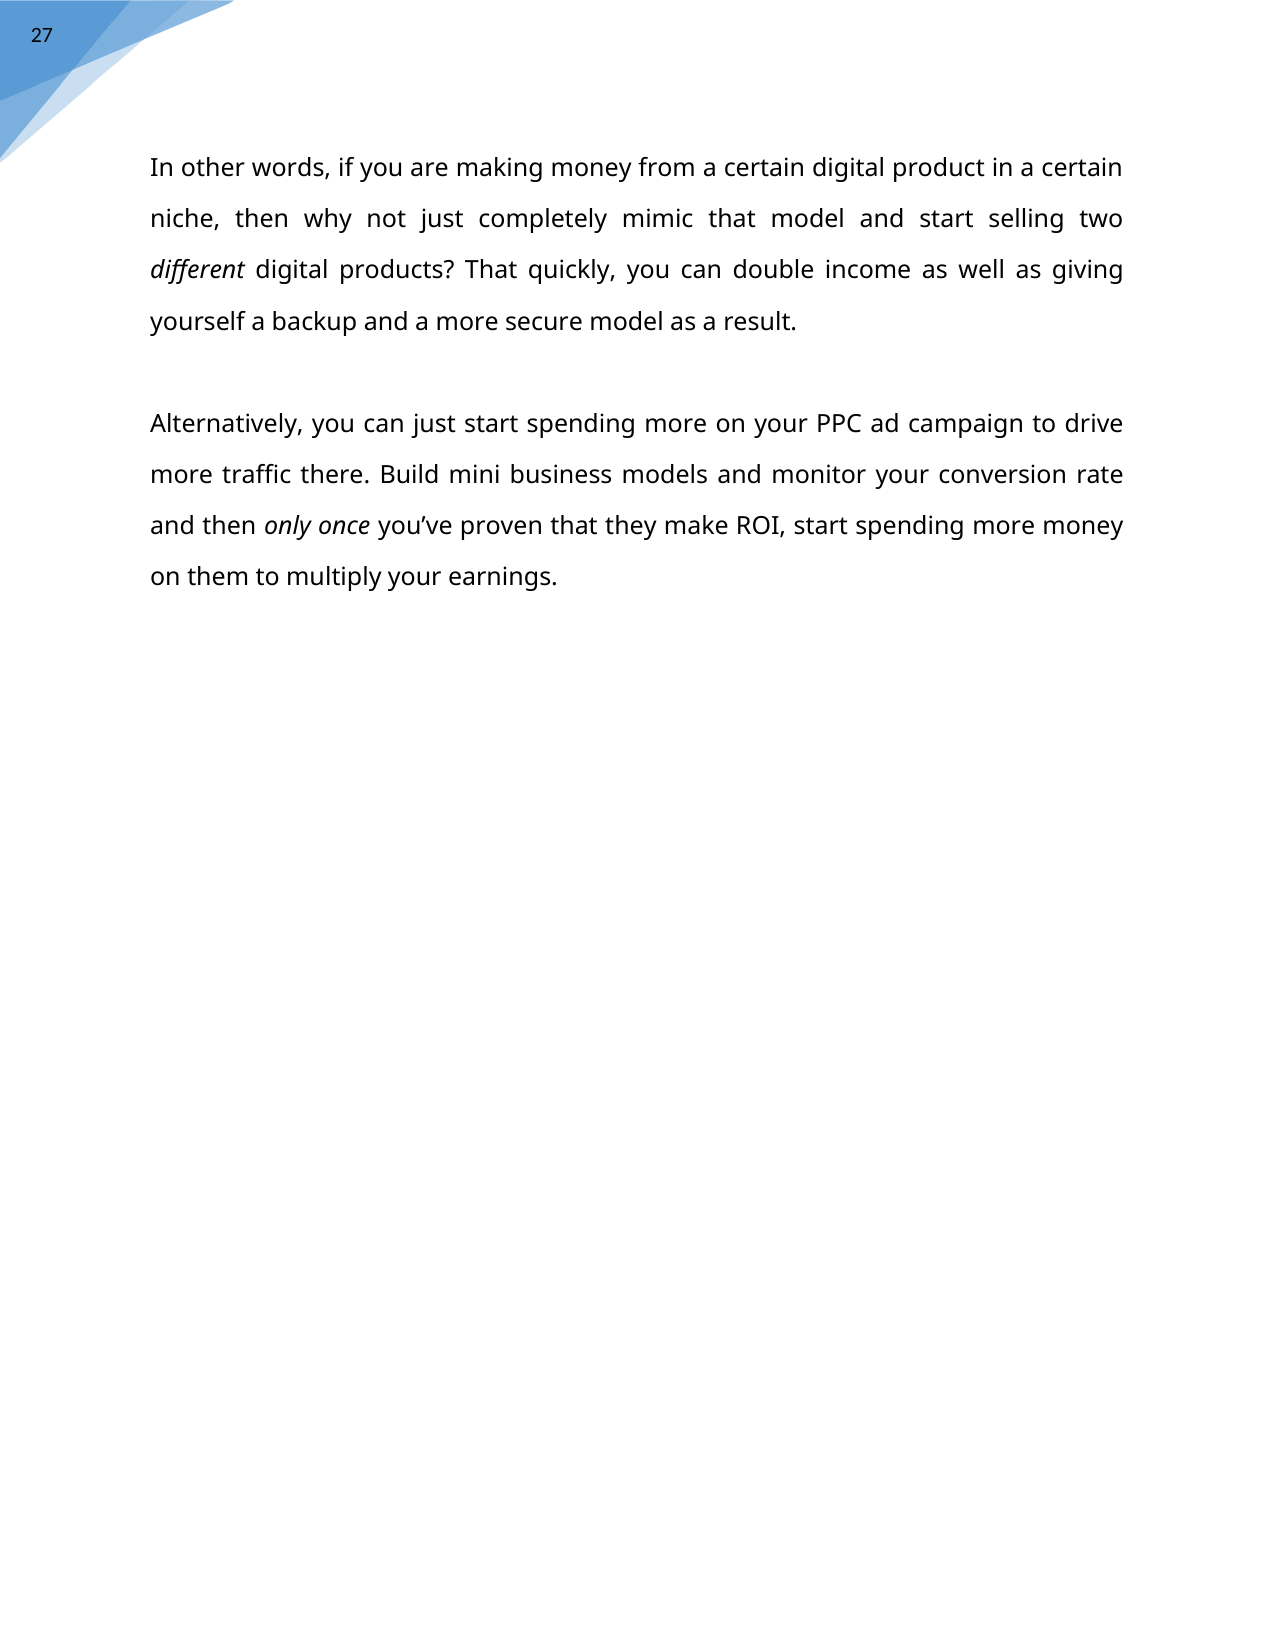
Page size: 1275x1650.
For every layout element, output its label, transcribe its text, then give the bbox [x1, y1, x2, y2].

text In other words, if you are making money from a certain digital product in a certain niche, then why not just completely mimic that model and start selling two different digital products? That quickly, you can double income as well as giving yourself a backup and a more secure model as a result. [150, 150, 1125, 337]
picture [0, 0, 236, 169]
text Alternatively, you can just start spending more on your PPC ad campaign to drive more traffic there. Build mini business models and monitor your conversion rate and then only once you’ve proven that they make ROI, start spending more money on them to multiply your earnings. [150, 405, 1125, 592]
